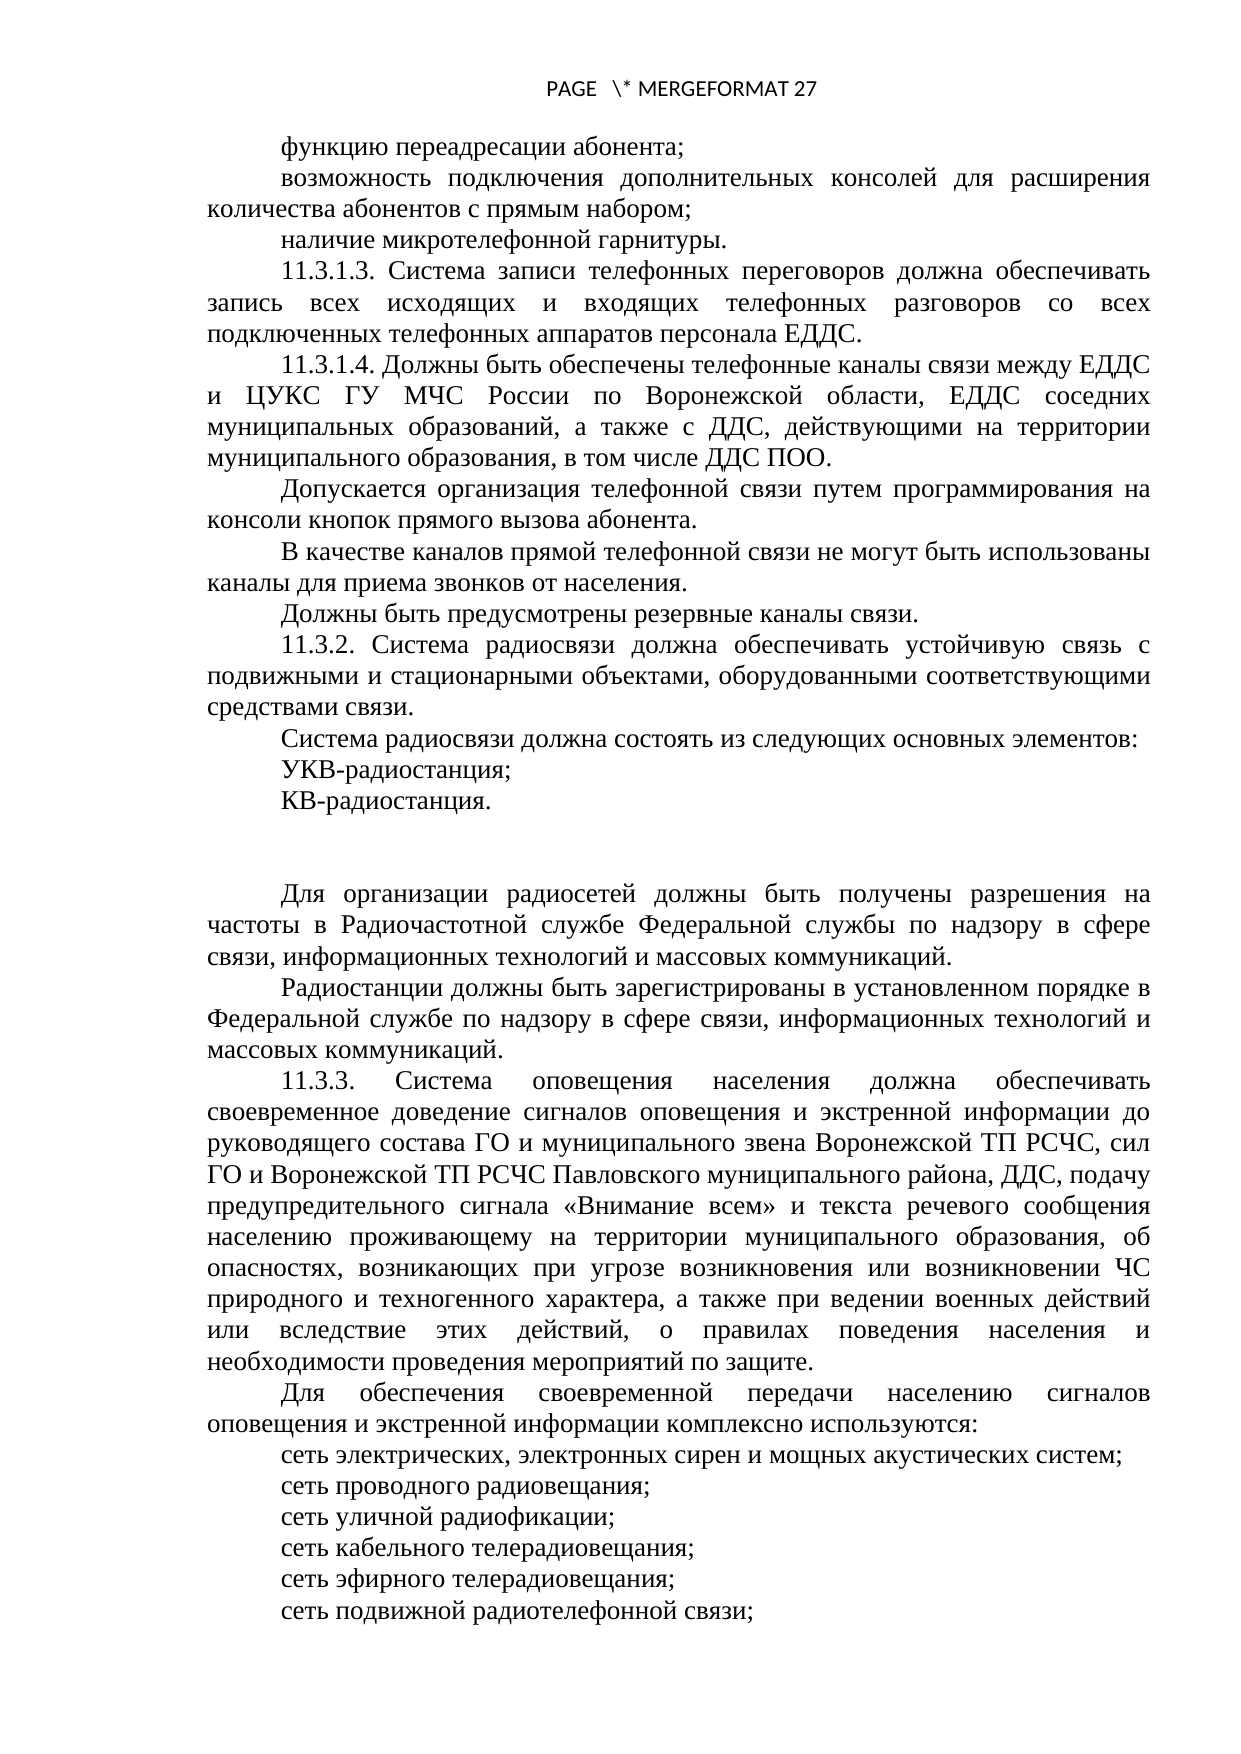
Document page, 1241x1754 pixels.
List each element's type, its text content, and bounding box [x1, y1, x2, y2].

text Радиостанции должны быть зарегистрированы в установленном порядке в Федеральной службе по надзору в сфере связи, информационных технологий и массовых коммуникаций. [207, 971, 1152, 1064]
text сеть подвижной радиотелефонной связи; [207, 1594, 1152, 1625]
text В качестве каналов прямой телефонной связи не могут быть использованы каналы для приема звонков от населения. [207, 535, 1152, 597]
text Для организации радиосетей должны быть получены разрешения на частоты в Радиочастотной службе Федеральной службы по надзору в сфере связи, информационных технологий и массовых коммуникаций. [207, 877, 1152, 971]
text сеть электрических, электронных сирен и мощных акустических систем; [207, 1438, 1152, 1469]
text функцию переадресации абонента; [207, 130, 1152, 161]
text 11.3.3. Система оповещения населения должна обеспечивать своевременное доведение сигналов оповещения и экстренной информации до руководящего состава ГО и муниципального звена Воронежской ТП РСЧС, сил ГО и Воронежской ТП РСЧС Павловского муниципального района, ДДС, подачу предупредительного сигнала «Внимание всем» и текста речевого сообщения населению проживающему на территории муниципального образования, об опасностях, возникающих при угрозе возникновения или возникновении ЧС природного и техногенного характера, а также при ведении военных действий или вследствие этих действий, о правилах поведения населения и необходимости проведения мероприятий по защите. [207, 1064, 1152, 1376]
text УКВ-радиостанция; [207, 753, 1152, 784]
text 11.3.2. Система радиосвязи должна обеспечивать устойчивую связь с подвижными и стационарными объектами, оборудованными соответствующими средствами связи. [207, 628, 1152, 722]
text Система радиосвязи должна состоять из следующих основных элементов: [207, 722, 1152, 753]
text сеть кабельного телерадиовещания; [207, 1531, 1152, 1563]
text сеть проводного радиовещания; [207, 1469, 1152, 1500]
text Для обеспечения своевременной передачи населению сигналов оповещения и экстренной информации комплексно используются: [207, 1376, 1152, 1438]
text Допускается организация телефонной связи путем программирования на консоли кнопок прямого вызова абонента. [207, 472, 1152, 535]
text сеть эфирного телерадиовещания; [207, 1563, 1152, 1594]
text 11.3.1.4. Должны быть обеспечены телефонные каналы связи между ЕДДС и ЦУКС ГУ МЧС России по Воронежской области, ЕДДС соседних муниципальных образований, а также с ДДС, действующими на территории муниципального образования, в том числе ДДС ПОО. [207, 348, 1152, 472]
text КВ-радиостанция. [207, 784, 1152, 815]
text сеть уличной радиофикации; [207, 1500, 1152, 1531]
text Должны быть предусмотрены резервные каналы связи. [207, 597, 1152, 628]
text наличие микротелефонной гарнитуры. [207, 223, 1152, 254]
text 11.3.1.3. Система записи телефонных переговоров должна обеспечивать запись всех исходящих и входящих телефонных разговоров со всех подключенных телефонных аппаратов персонала ЕДДС. [207, 254, 1152, 348]
text возможность подключения дополнительных консолей для расширения количества абонентов с прямым набором; [207, 161, 1152, 223]
